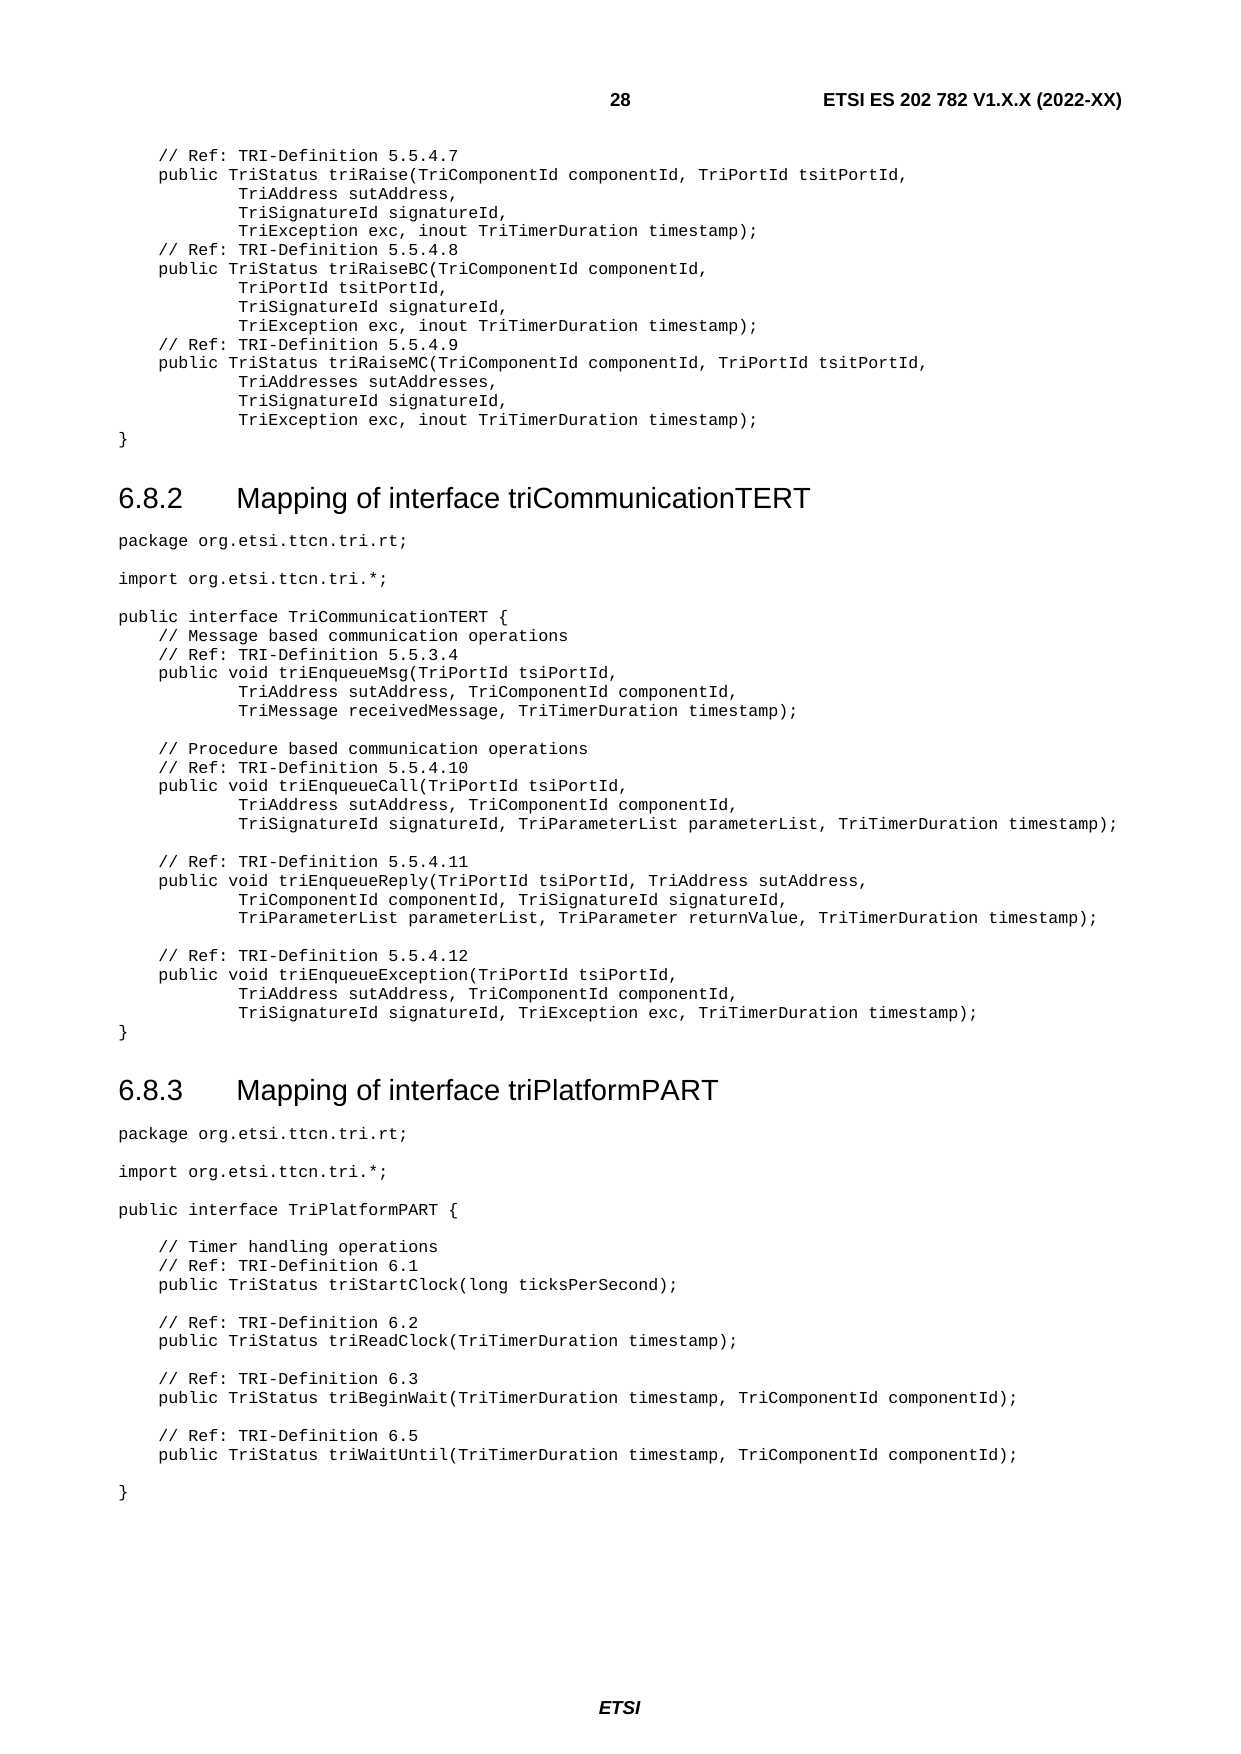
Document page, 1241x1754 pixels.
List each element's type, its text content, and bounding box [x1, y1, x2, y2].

text package org.etsi.ttcn.tri.rt; [118, 1126, 1122, 1144]
text // Ref: TRI-Definition 5.5.4.7 [118, 148, 1122, 166]
subtitle 6.8.2 Mapping of interface triCommunicationTERT [118, 481, 1122, 514]
text TriException exc, inout TriTimerDuration timestamp); [118, 223, 1122, 242]
text public void triEnqueueReply(TriPortId tsiPortId, TriAddress sutAddress, [118, 872, 1122, 891]
text // Timer handling operations [118, 1239, 1122, 1258]
text // Ref: TRI-Definition 5.5.4.9 [118, 336, 1122, 355]
text public TriStatus triBeginWait(TriTimerDuration timestamp, TriComponentId componentId); [118, 1389, 1122, 1408]
text TriAddresses sutAddresses, [118, 374, 1122, 393]
text public TriStatus triReadClock(TriTimerDuration timestamp); [118, 1333, 1122, 1352]
text TriAddress sutAddress, TriComponentId componentId, [118, 985, 1122, 1004]
text // Ref: TRI-Definition 5.5.4.11 [118, 853, 1122, 872]
text TriPortId tsitPortId, [118, 279, 1122, 298]
text import org.etsi.ttcn.tri.*; [118, 571, 1122, 589]
text public void triEnqueueException(TriPortId tsiPortId, [118, 967, 1122, 985]
text TriSignatureId signatureId, [118, 393, 1122, 412]
text // Message based communication operations [118, 627, 1122, 646]
text package org.etsi.ttcn.tri.rt; [118, 533, 1122, 552]
text // Procedure based communication operations [118, 740, 1122, 759]
text public interface TriCommunicationTERT { [118, 608, 1122, 627]
text // Ref: TRI-Definition 6.5 [118, 1427, 1122, 1446]
text TriMessage receivedMessage, TriTimerDuration timestamp); [118, 703, 1122, 721]
text // Ref: TRI-Definition 5.5.4.12 [118, 948, 1122, 967]
text TriAddress sutAddress, TriComponentId componentId, [118, 684, 1122, 703]
text TriException exc, inout TriTimerDuration timestamp); [118, 412, 1122, 430]
text // Ref: TRI-Definition 5.5.4.10 [118, 759, 1122, 778]
text TriSignatureId signatureId, [118, 204, 1122, 223]
text TriAddress sutAddress, [118, 185, 1122, 204]
text public interface TriPlatformPART { [118, 1201, 1122, 1220]
text public TriStatus triWaitUntil(TriTimerDuration timestamp, TriComponentId componentId); [118, 1446, 1122, 1465]
text public void triEnqueueCall(TriPortId tsiPortId, [118, 778, 1122, 797]
text TriSignatureId signatureId, TriParameterList parameterList, TriTimerDuration timestamp); [118, 816, 1122, 834]
text public void triEnqueueMsg(TriPortId tsiPortId, [118, 665, 1122, 684]
text // Ref: TRI-Definition 6.2 [118, 1314, 1122, 1333]
text TriSignatureId signatureId, [118, 298, 1122, 317]
text // Ref: TRI-Definition 5.5.3.4 [118, 646, 1122, 665]
text TriException exc, inout TriTimerDuration timestamp); [118, 317, 1122, 336]
text import org.etsi.ttcn.tri.*; [118, 1163, 1122, 1182]
text // Ref: TRI-Definition 6.3 [118, 1371, 1122, 1389]
text public TriStatus triStartClock(long ticksPerSecond); [118, 1276, 1122, 1295]
text } [118, 430, 1122, 449]
text TriComponentId componentId, TriSignatureId signatureId, [118, 891, 1122, 910]
text // Ref: TRI-Definition 5.5.4.8 [118, 242, 1122, 261]
text } [118, 1484, 1122, 1503]
subtitle 6.8.3 Mapping of interface triPlatformPART [118, 1073, 1122, 1107]
text TriSignatureId signatureId, TriException exc, TriTimerDuration timestamp); [118, 1004, 1122, 1023]
text public TriStatus triRaiseMC(TriComponentId componentId, TriPortId tsitPortId, [118, 355, 1122, 374]
text } [118, 1023, 1122, 1042]
text // Ref: TRI-Definition 6.1 [118, 1258, 1122, 1276]
text TriAddress sutAddress, TriComponentId componentId, [118, 797, 1122, 816]
text public TriStatus triRaise(TriComponentId componentId, TriPortId tsitPortId, [118, 166, 1122, 185]
text TriParameterList parameterList, TriParameter returnValue, TriTimerDuration timestamp); [118, 910, 1122, 929]
text public TriStatus triRaiseBC(TriComponentId componentId, [118, 261, 1122, 279]
